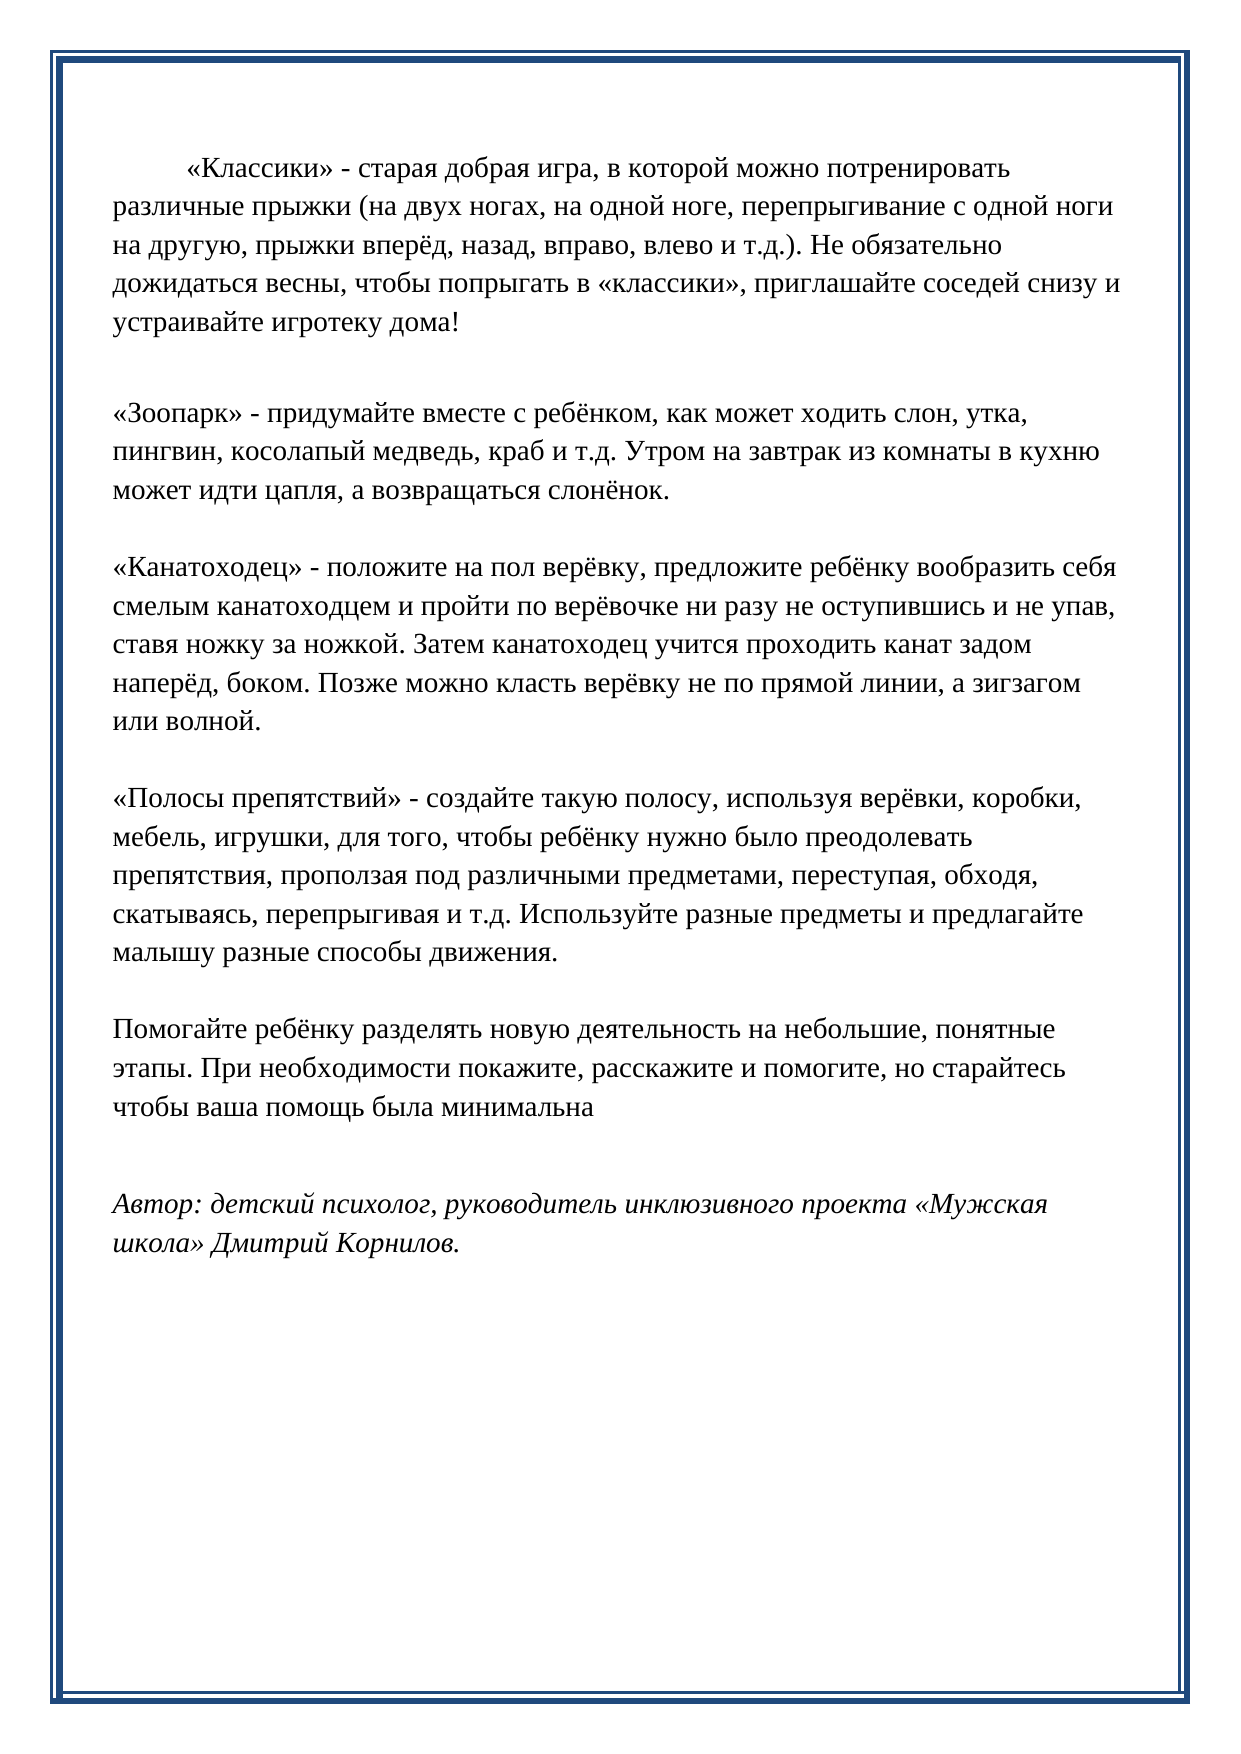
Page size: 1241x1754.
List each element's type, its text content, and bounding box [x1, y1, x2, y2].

text «Зоопарк» - придумайте вместе с ребёнком, как может ходить слон, утка, пингвин, косолапый медведь, краб и т.д. Утром на завтрак из комнаты в кухню может идти цапля, а возвращаться слонёнок. «Канатоходец» - положите на пол верёвку, предложите ребёнку вообразить себя смелым канатоходцем и пройти по верёвочке ни разу не оступившись и не упав, ставя ножку за ножкой. Затем канатоходец учится проходить канат задом наперёд, боком. Позже можно класть верёвку не по прямой линии, а зигзагом или волной. «Полосы препятствий» - создайте такую полосу, используя верёвки, коробки, мебель, игрушки, для того, чтобы ребёнку нужно было преодолевать препятствия, проползая под различными предметами, переступая, обходя, скатываясь, перепрыгивая и т.д. Используйте разные предметы и предлагайте малышу разные способы движения. Помогайте ребёнку разделять новую деятельность на небольшие, понятные этапы. При необходимости покажите, расскажите и помогите, но старайтесь чтобы ваша помощь была минимальна [112, 395, 1128, 1122]
text Автор: детский психолог, руководитель инклюзивного проекта «Мужская школа» Дмитрий Корнилов. [112, 1148, 1128, 1259]
text «Классики» - старая добрая игра, в которой можно потренировать различные прыжки (на двух ногах, на одной ноге, перепрыгивание с одной ноги на другую, прыжки вперёд, назад, вправо, влево и т.д.). Не обязательно дожидаться весны, чтобы попрыгать в «классики», приглашайте соседей снизу и устраивайте игротеку дома! [112, 150, 1128, 370]
